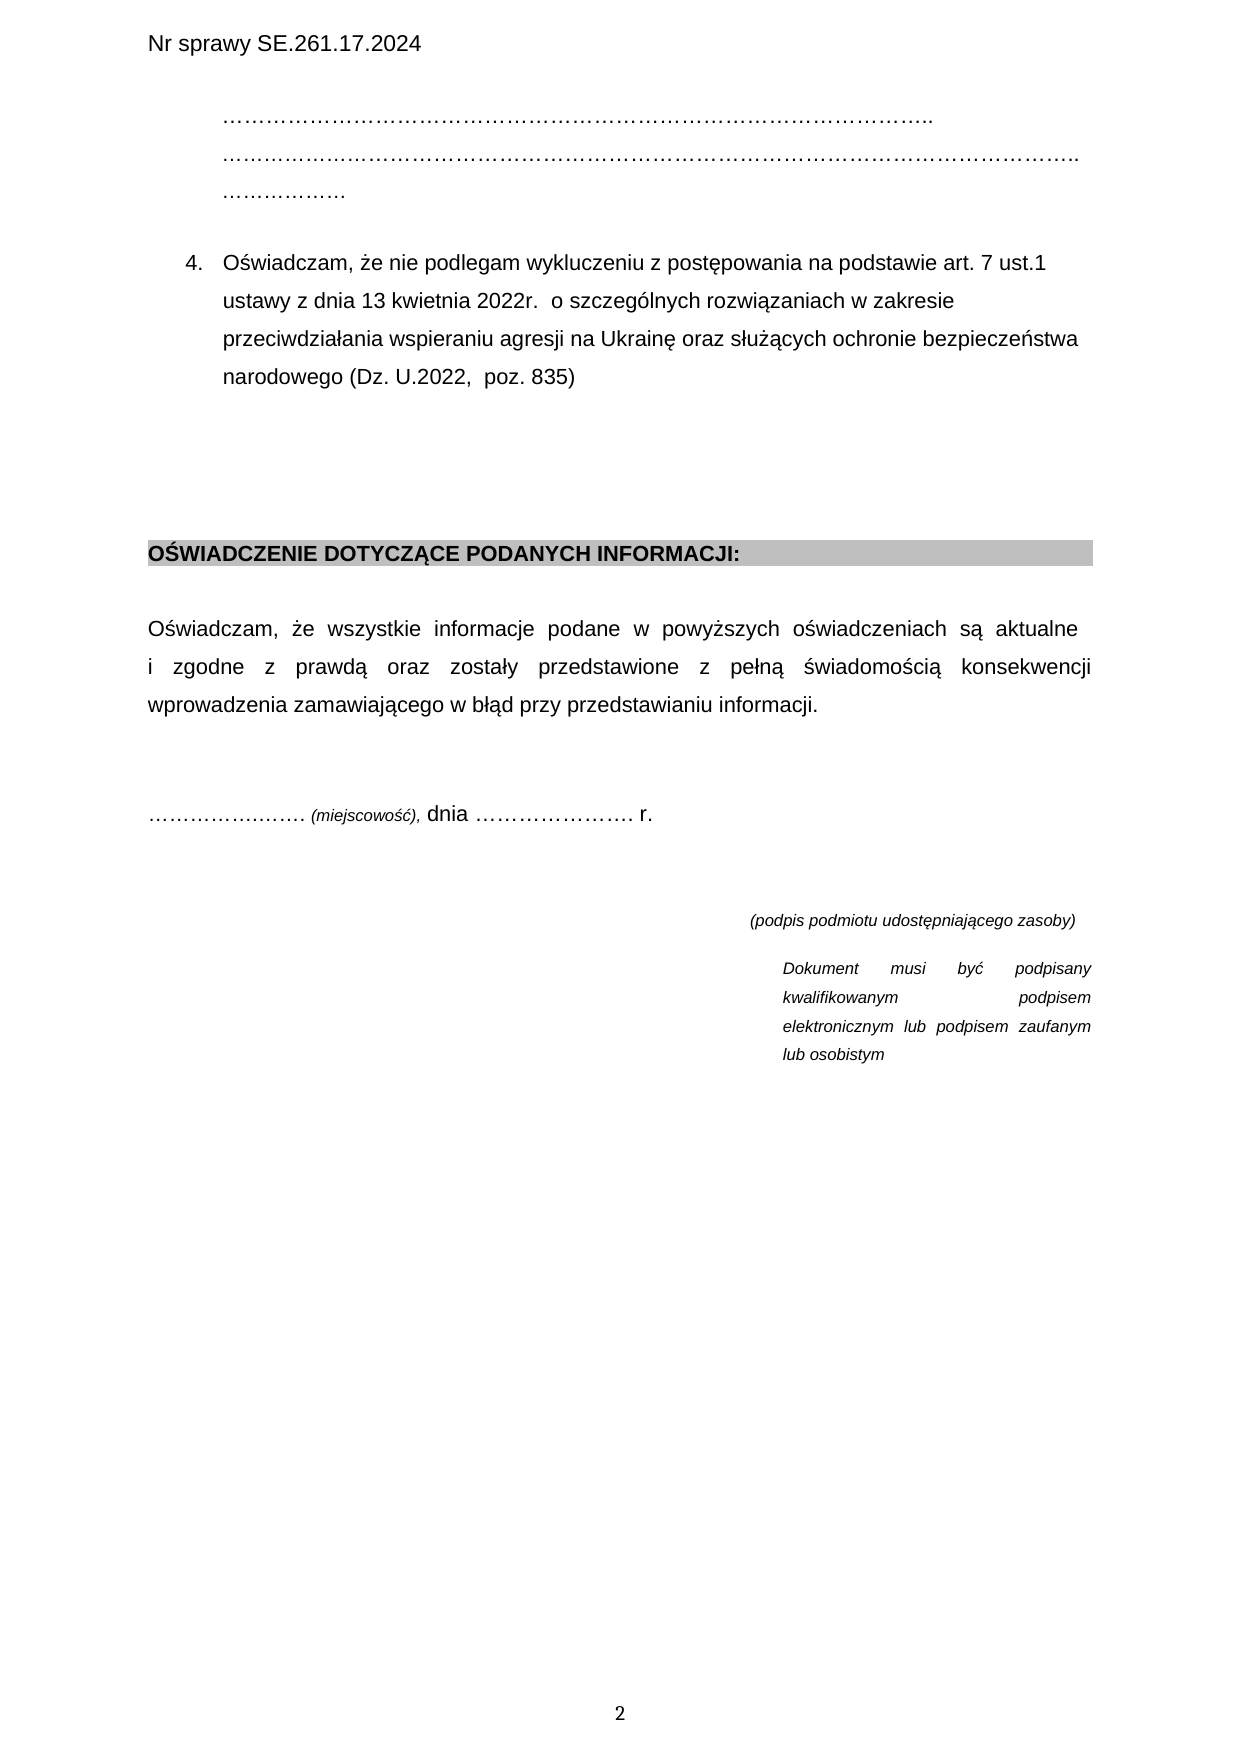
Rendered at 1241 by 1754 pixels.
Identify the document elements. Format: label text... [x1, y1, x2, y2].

text Oświadczam, że wszystkie informacje podane w powyższych oświadczeniach są aktualne i zgodne z prawdą oraz zostały przedstawione z pełną świadomością konsekwencji wprowadzenia zamawiającego w błąd przy przedstawianiu informacji. [148, 616, 1093, 717]
text ……………………………………………………………………………………..………………………………………………………………………………………………………..……………… [221, 103, 1093, 202]
list Oświadczam, że nie podlegam wykluczeniu z postępowania na podstawie art. 7 ust.1 ustawy z dnia 13 kwietnia 2022r. o szczególnych rozwiązaniach w zakresie przeciwdziałania wspieraniu agresji na Ukrainę oraz służących ochronie bezpieczeństwa narodowego (Dz. U.2022, poz. 835) [185, 250, 1093, 389]
text OŚWIADCZENIE DOTYCZĄCE PODANYCH INFORMACJI: [148, 540, 1093, 566]
text …………….……. (miejscowość), dnia …………………. r. [148, 801, 1093, 827]
text Dokument musi być podpisany kwalifikowanym podpisem elektronicznym lub podpisem zaufanym lub osobistym [783, 959, 1093, 1064]
text (podpis podmiotu udostępniającego zasoby) [738, 911, 1093, 930]
